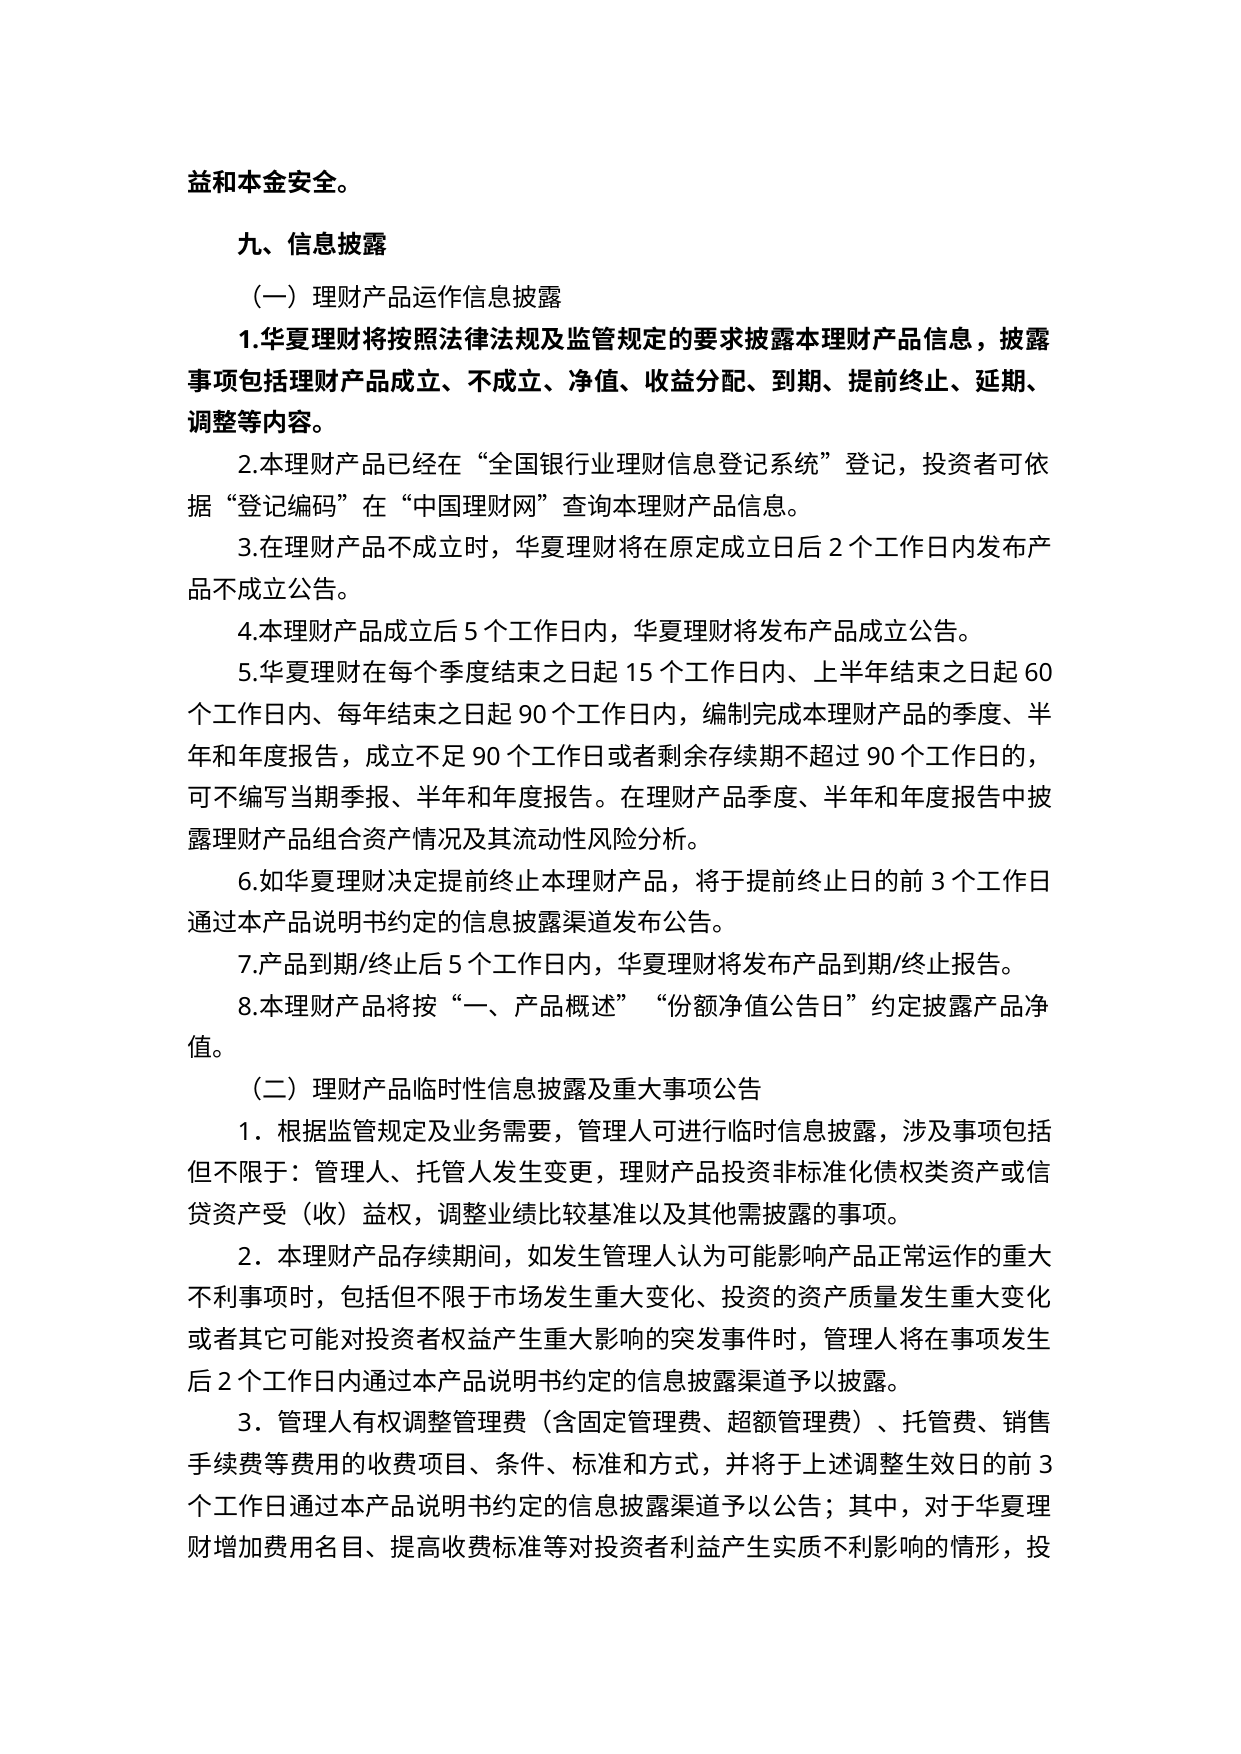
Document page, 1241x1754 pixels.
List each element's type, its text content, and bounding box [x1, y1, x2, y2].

text 7.产品到期/终止后5个工作日内，华夏理财将发布产品到期/终止报告。 [187, 944, 1053, 981]
text 2.本理财产品已经在“全国银行业理财信息登记系统”登记，投资者可依据“登记编码”在“中国理财网”查询本理财产品信息。 [187, 444, 1053, 522]
text 4.本理财产品成立后5个工作日内，华夏理财将发布产品成立公告。 [187, 611, 1053, 647]
text 8.本理财产品将按“一、产品概述”“份额净值公告日”约定披露产品净值。 [187, 986, 1053, 1064]
text 1.华夏理财将按照法律法规及监管规定的要求披露本理财产品信息，披露事项包括理财产品成立、不成立、净值、收益分配、到期、提前终止、延期、调整等内容。 [187, 319, 1053, 439]
text 3.在理财产品不成立时，华夏理财将在原定成立日后2个工作日内发布产品不成立公告。 [187, 528, 1053, 606]
text 6.如华夏理财决定提前终止本理财产品，将于提前终止日的前3个工作日通过本产品说明书约定的信息披露渠道发布公告。 [187, 861, 1053, 939]
text （一）理财产品运作信息披露 [187, 278, 1053, 314]
text 1．根据监管规定及业务需要，管理人可进行临时信息披露，涉及事项包括但不限于：管理人、托管人发生变更，理财产品投资非标准化债权类资产或信贷资产受（收）益权，调整业绩比较基准以及其他需披露的事项。 [187, 1111, 1053, 1231]
text 5.华夏理财在每个季度结束之日起15个工作日内、上半年结束之日起60个工作日内、每年结束之日起90个工作日内，编制完成本理财产品的季度、半年和年度报告，成立不足90个工作日或者剩余存续期不超过90个工作日的，可不编写当期季报、半年和年度报告。在理财产品季度、半年和年度报告中披露理财产品组合资产情况及其流动性风险分析。 [187, 653, 1053, 856]
text 九、信息披露 [187, 220, 1053, 262]
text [187, 1403, 1053, 1564]
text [187, 162, 1053, 198]
text 2．本理财产品存续期间，如发生管理人认为可能影响产品正常运作的重大不利事项时，包括但不限于市场发生重大变化、投资的资产质量发生重大变化或者其它可能对投资者权益产生重大影响的突发事件时，管理人将在事项发生后2个工作日内通过本产品说明书约定的信息披露渠道予以披露。 [187, 1236, 1053, 1397]
text （二）理财产品临时性信息披露及重大事项公告 [187, 1069, 1053, 1106]
